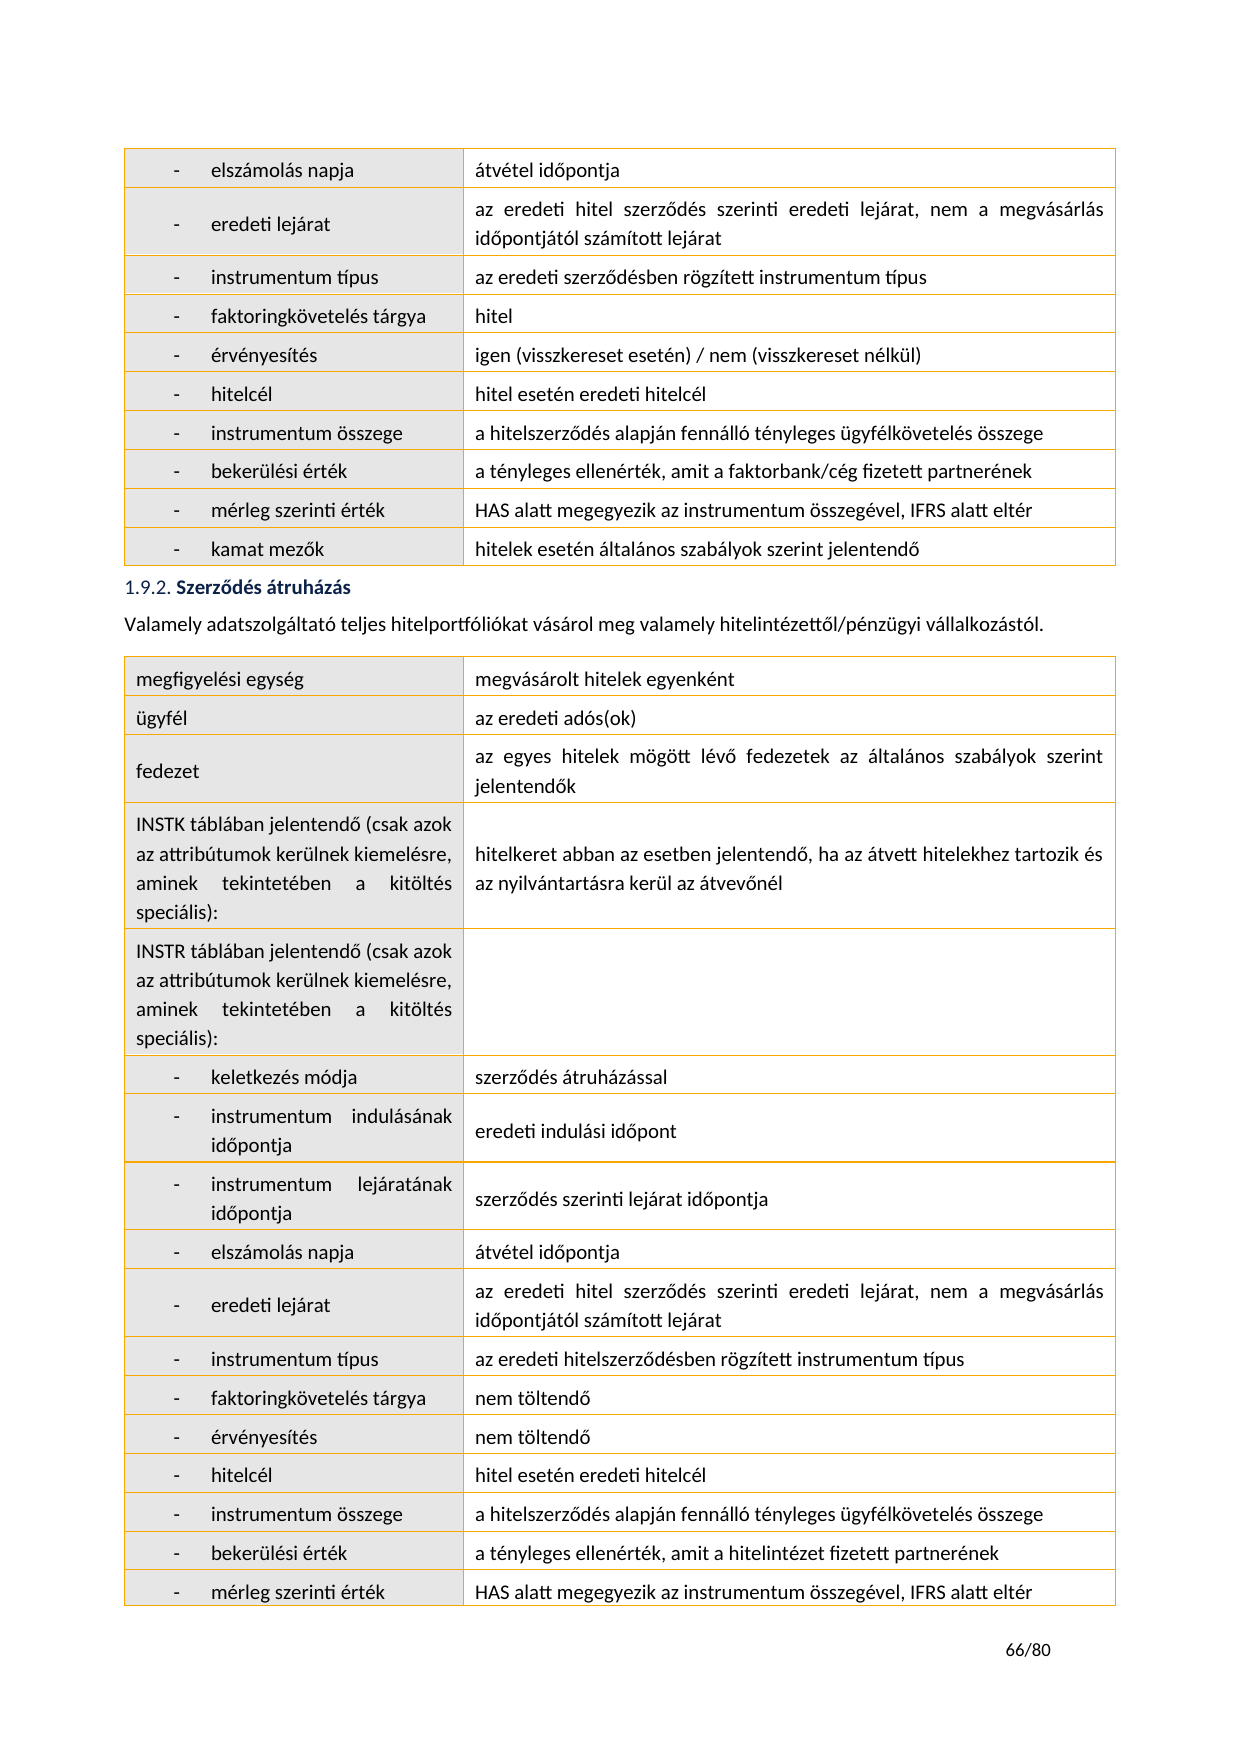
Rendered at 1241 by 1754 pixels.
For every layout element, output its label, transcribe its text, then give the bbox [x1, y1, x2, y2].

table_cell nem töltendő [464, 1376, 1115, 1414]
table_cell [125, 1570, 463, 1605]
table_cell hitelcél [125, 1454, 463, 1492]
table_cell elszámolás napja [125, 149, 463, 187]
table_cell instrumentum lejáratának időpontja [125, 1163, 463, 1229]
table_cell instrumentum típus [125, 256, 463, 293]
table_cell nem töltendő [464, 1415, 1115, 1453]
table_cell INSTR táblában jelentendő (csak azok az attribútumok kerülnek kiemelésre, aminek tekintetében a kitöltés speciális): [125, 929, 463, 1054]
table_cell hitel [464, 295, 1115, 332]
table_cell kamat mezők [125, 528, 463, 565]
table_cell átvétel időpontja [464, 1230, 1115, 1268]
table_cell átvétel időpontja [464, 149, 1115, 187]
table_cell faktoringkövetelés tárgya [125, 1376, 463, 1414]
table_cell érvényesítés [125, 333, 463, 371]
table_cell fedezet [125, 735, 463, 802]
table_cell a hitelszerződés alapján fennálló tényleges ügyfélkövetelés összege [464, 1493, 1115, 1531]
table_cell hitel esetén eredeti hitelcél [464, 1454, 1115, 1492]
table_cell eredeti indulási időpont [464, 1094, 1115, 1161]
table_cell [464, 929, 1115, 1054]
table_cell hitel esetén eredeti hitelcél [464, 372, 1115, 410]
table_cell az eredeti adós(ok) [464, 696, 1115, 734]
table_cell mérleg szerinti érték [125, 489, 463, 527]
table_cell bekerülési érték [125, 450, 463, 488]
table_cell a tényleges ellenérték, amit a hitelintézet fizetett partnerének [464, 1532, 1115, 1569]
table_cell eredeti lejárat [125, 1269, 463, 1336]
table_cell hitelcél [125, 372, 463, 410]
subtitle Szerződés átruházás [124, 574, 1116, 600]
table_cell eredeti lejárat [125, 188, 463, 254]
table_cell a hitelszerződés alapján fennálló tényleges ügyfélkövetelés összege [464, 411, 1115, 449]
table_cell instrumentum összege [125, 411, 463, 449]
table_cell keletkezés módja [125, 1056, 463, 1093]
table_cell ügyfél [125, 696, 463, 734]
table_cell hitelkeret abban az esetben jelentendő, ha az átvett hitelekhez tartozik és az nyilvántartásra kerül az átvevőnél [464, 803, 1115, 928]
table_header megvásárolt hitelek egyenként [464, 657, 1115, 695]
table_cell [464, 1570, 1115, 1605]
table_cell az eredeti szerződésben rögzített instrumentum típus [464, 256, 1115, 293]
table_cell az eredeti hitelszerződésben rögzített instrumentum típus [464, 1337, 1115, 1375]
table_cell instrumentum összege [125, 1493, 463, 1531]
table_cell szerződés szerinti lejárat időpontja [464, 1163, 1115, 1229]
table_cell instrumentum típus [125, 1337, 463, 1375]
table_cell INSTK táblában jelentendő (csak azok az attribútumok kerülnek kiemelésre, aminek tekintetében a kitöltés speciális): [125, 803, 463, 928]
table_cell a tényleges ellenérték, amit a faktorbank/cég fizetett partnerének [464, 450, 1115, 488]
table_header megfigyelési egység [125, 657, 463, 695]
table_cell az eredeti hitel szerződés szerinti eredeti lejárat, nem a megvásárlás időpontjától számított lejárat [464, 188, 1115, 254]
table_cell faktoringkövetelés tárgya [125, 295, 463, 332]
table_cell instrumentum indulásának időpontja [125, 1094, 463, 1161]
text Valamely adatszolgáltató teljes hitelportfóliókat vásárol meg valamely hitelintézettől/pénzügyi vállalkozástól. [124, 611, 1116, 637]
table_cell az egyes hitelek mögött lévő fedezetek az általános szabályok szerint jelentendők [464, 735, 1115, 802]
table_cell szerződés átruházással [464, 1056, 1115, 1093]
table_cell HAS alatt megegyezik az instrumentum összegével, IFRS alatt eltér [464, 489, 1115, 527]
table_cell igen (visszkereset esetén) / nem (visszkereset nélkül) [464, 333, 1115, 371]
table_cell hitelek esetén általános szabályok szerint jelentendő [464, 528, 1115, 565]
table_cell az eredeti hitel szerződés szerinti eredeti lejárat, nem a megvásárlás időpontjától számított lejárat [464, 1269, 1115, 1336]
table_cell érvényesítés [125, 1415, 463, 1453]
table_cell bekerülési érték [125, 1532, 463, 1569]
table_cell elszámolás napja [125, 1230, 463, 1268]
